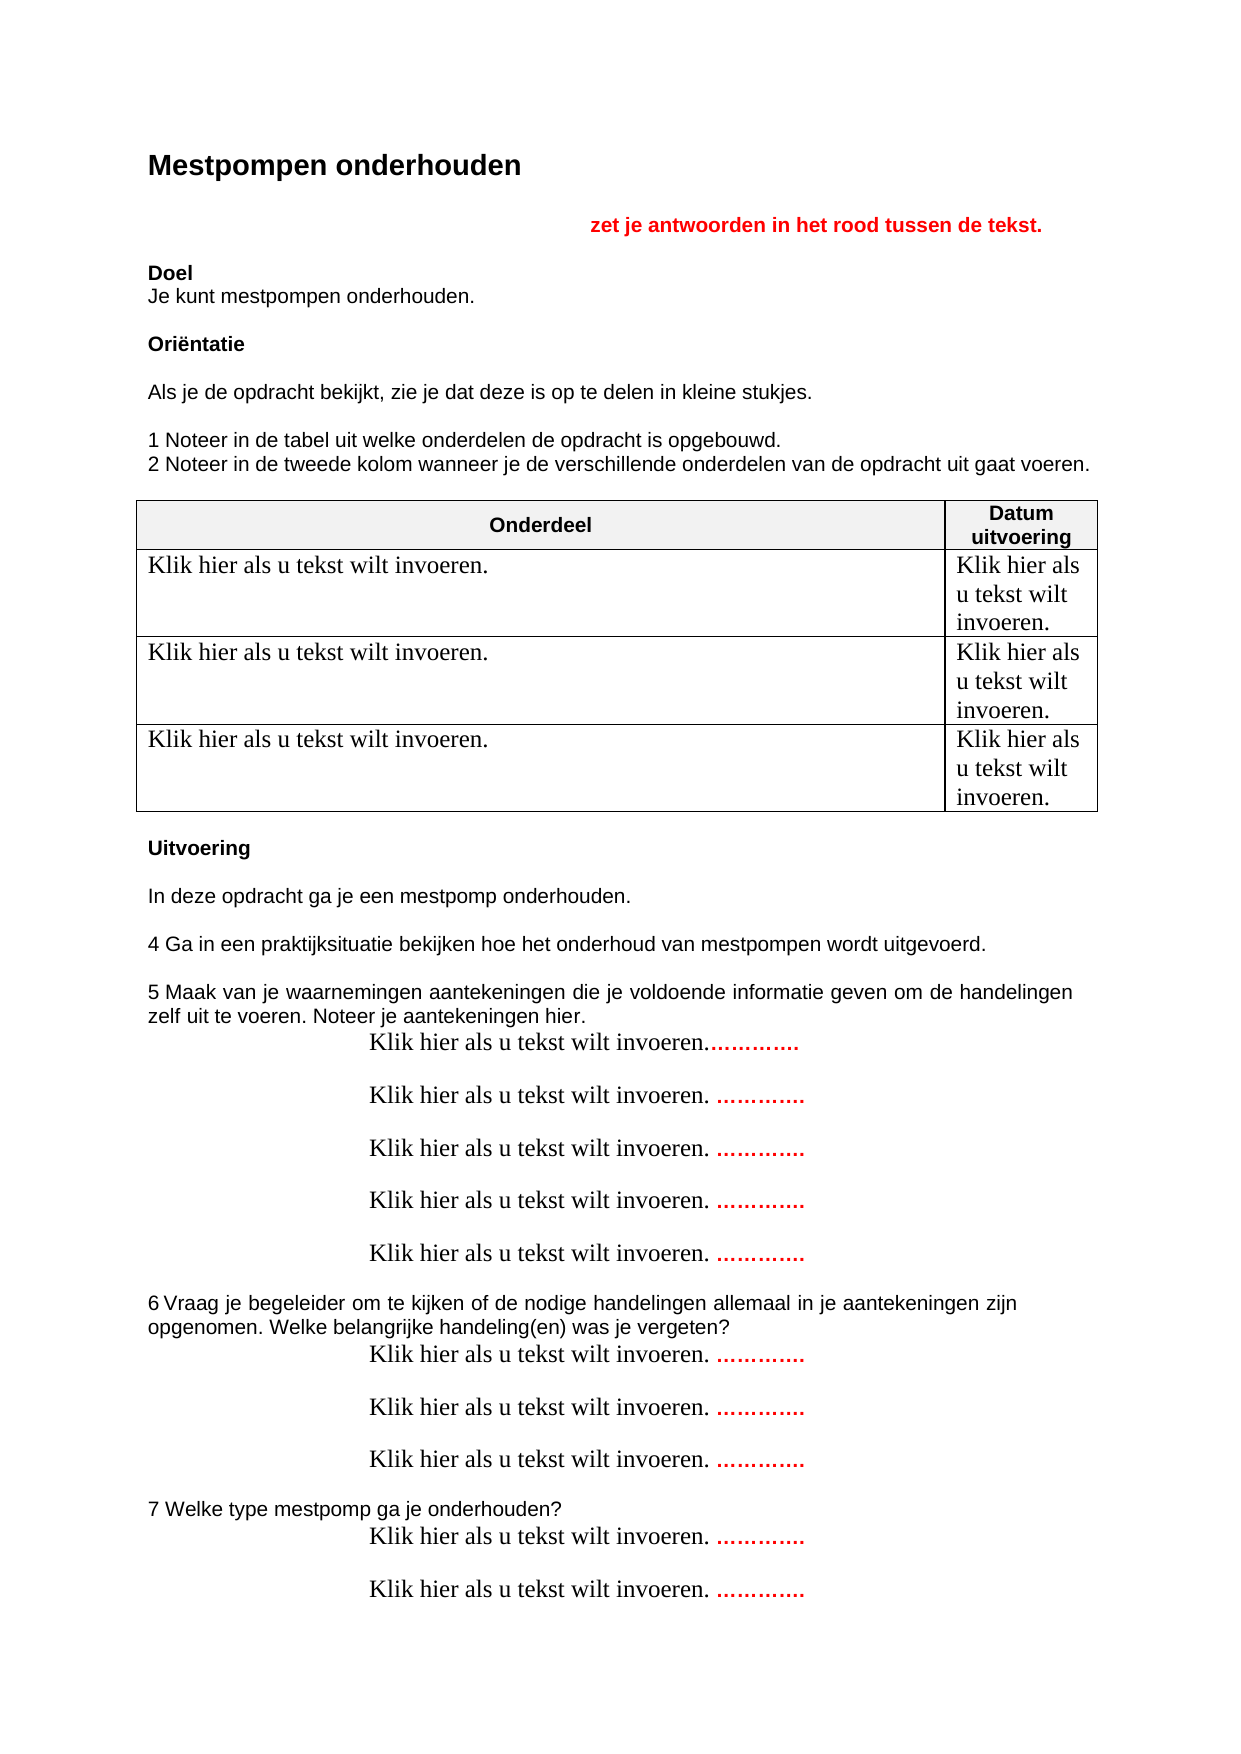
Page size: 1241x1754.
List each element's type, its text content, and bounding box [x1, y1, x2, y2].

text 5 Maak van je waarnemingen aantekeningen die je voldoende informatie geven om de handelingen zelf uit te voeren. Noteer je aantekeningen hier. [148, 979, 1093, 1027]
text …………. [148, 1392, 1093, 1420]
text Als je de opdracht bekijkt, zie je dat deze is op te delen in kleine stukjes. [148, 380, 1093, 404]
text …………. [148, 1444, 1093, 1473]
text Je kunt mestpompen onderhouden. [148, 284, 1093, 308]
text 7 Welke type mestpomp ga je onderhouden? [148, 1497, 1093, 1521]
text …………. [148, 1133, 1093, 1162]
text Mestpompen onderhouden [148, 148, 1093, 181]
table_cell [137, 725, 944, 811]
table_cell [946, 550, 1097, 636]
table_header Datum uitvoering [946, 501, 1097, 549]
table_cell [946, 637, 1097, 723]
table_cell [137, 637, 944, 723]
text zet je antwoorden in het rood tussen de tekst. [516, 212, 1093, 236]
table_cell [137, 550, 944, 636]
text …………. [148, 1574, 1093, 1602]
text 4 Ga in een praktijksituatie bekijken hoe het onderhoud van mestpompen wordt uitgevoerd. [148, 932, 1093, 956]
text Oriëntatie [148, 332, 1093, 356]
table_header Onderdeel [137, 501, 944, 549]
text 2 Noteer in de tweede kolom wanneer je de verschillende onderdelen van de opdracht uit gaat voeren. [148, 452, 1093, 476]
text …………. [148, 1186, 1093, 1214]
text Uitvoering [148, 836, 1093, 860]
text Doel [148, 260, 1093, 284]
text 1 Noteer in de tabel uit welke onderdelen de opdracht is opgebouwd. [148, 428, 1093, 452]
text …………. [148, 1238, 1093, 1267]
text In deze opdracht ga je een mestpomp onderhouden. [148, 884, 1093, 908]
text …………. [148, 1080, 1093, 1109]
text 6 Vraag je begeleider om te kijken of de nodige handelingen allemaal in je aantekeningen zijn opgenomen. Welke belangrijke handeling(en) was je vergeten? [148, 1291, 1093, 1339]
text …………. [148, 1339, 1093, 1368]
table_cell [946, 725, 1097, 811]
text …………. [148, 1521, 1093, 1550]
text …………. [148, 1027, 1093, 1056]
